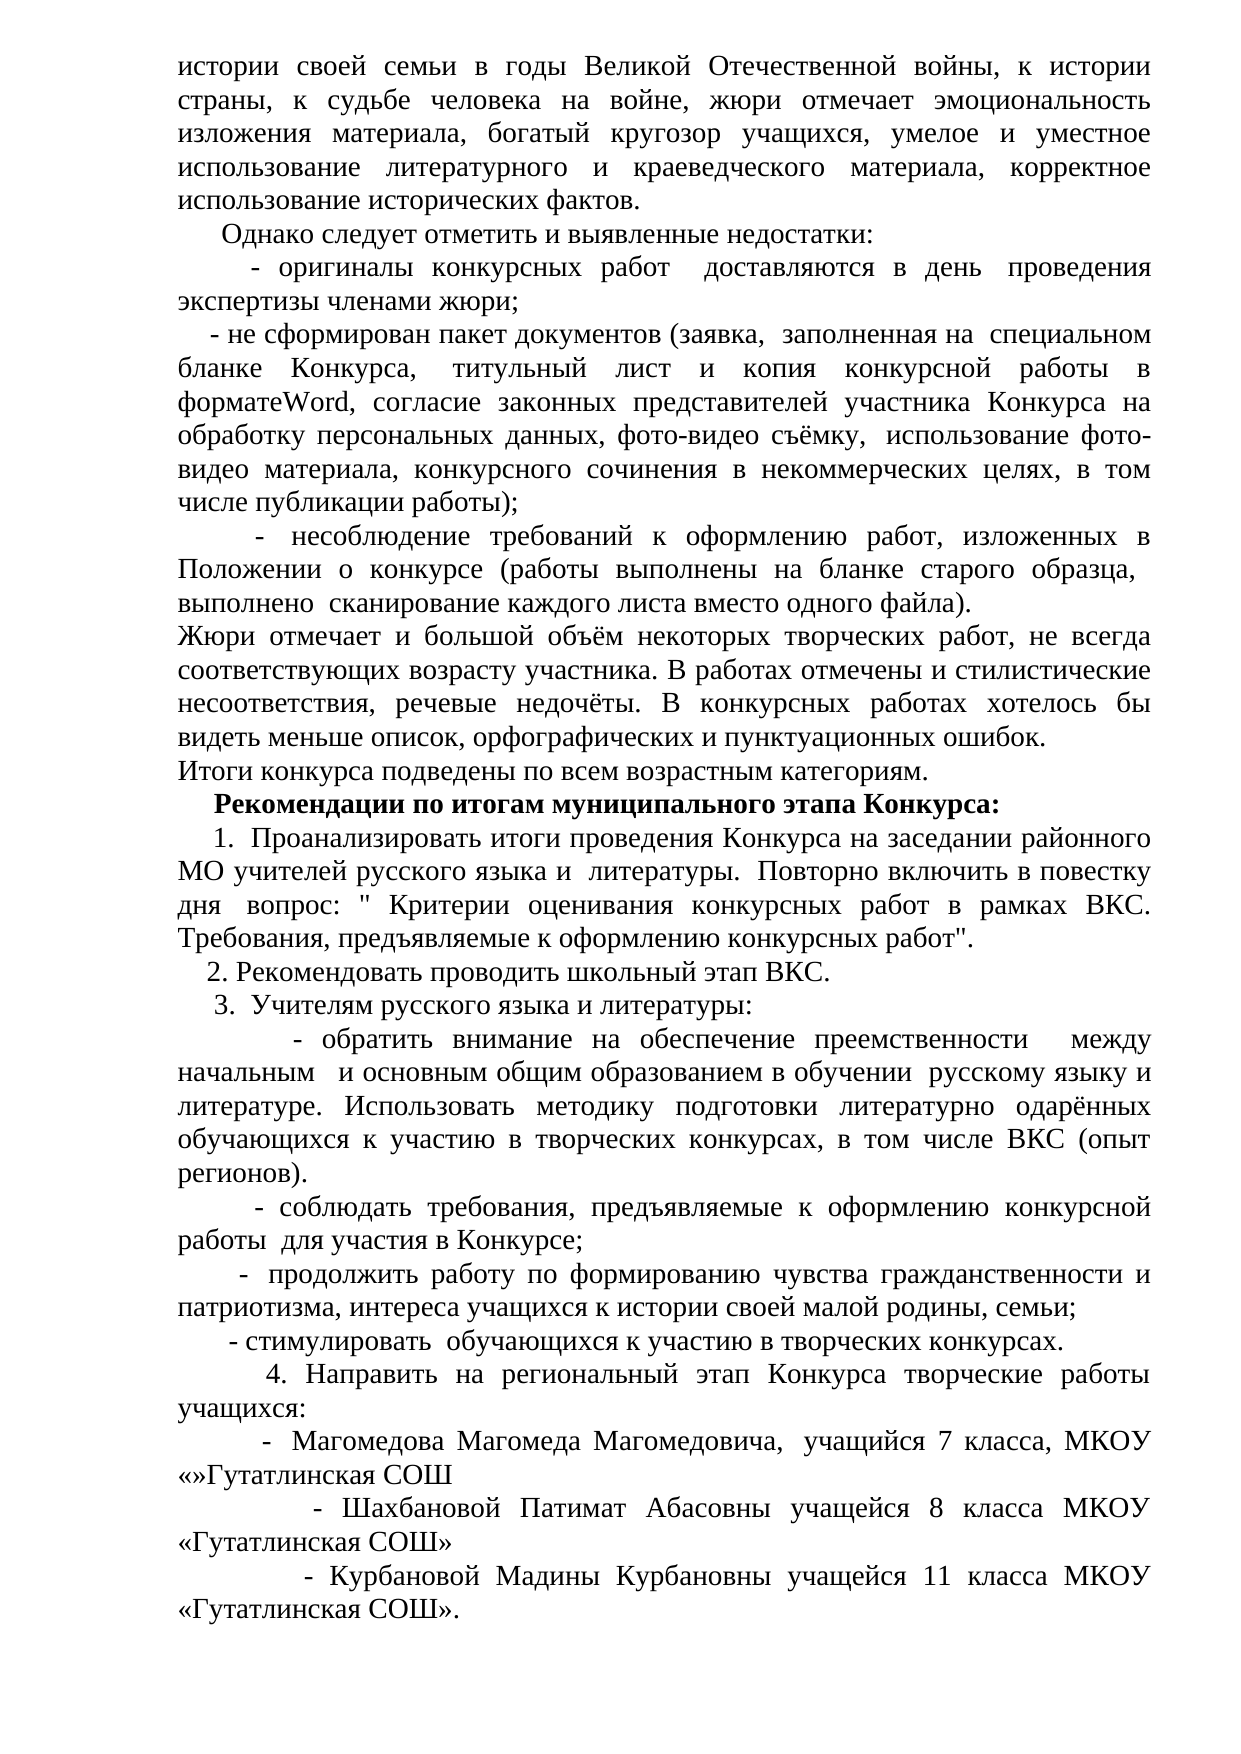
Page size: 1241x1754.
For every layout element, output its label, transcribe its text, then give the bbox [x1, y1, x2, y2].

text - стимулировать обучающихся к участию в творческих конкурсах. [177, 1323, 1152, 1356]
text - Магомедова Магомеда Магомедовича, учащийся 7 класса, МКОУ «»Гутатлинская СОШ [177, 1423, 1152, 1491]
text 3. Учителям русского языка и литературы: [177, 987, 1152, 1021]
text Рекомендации по итогам муниципального этапа Конкурса: [177, 786, 1152, 820]
text - обратить внимание на обеспечение преемственности между начальным и основным общим образованием в обучении русскому языку и литературе. Использовать методику подготовки литературно одарённых обучающихся к участию в творческих конкурсах, в том числе ВКС (опыт регионов). [177, 1021, 1152, 1189]
text истории своей семьи в годы Великой Отечественной войны, к истории страны, к судьбе человека на войне, жюри отмечает эмоциональность изложения материала, богатый кругозор учащихся, умелое и уместное использование литературного и краеведческого материала, корректное использование исторических фактов. [177, 48, 1152, 216]
text - несоблюдение требований к оформлению работ, изложенных в Положении о конкурсе (работы выполнены на бланке старого образца, выполнено сканирование каждого листа вместо одного файла). [177, 518, 1152, 618]
text - Курбановой Мадины Курбановны учащейся 11 класса МКОУ «Гутатлинская СОШ». [177, 1558, 1152, 1625]
text Жюри отмечает и большой объём некоторых творческих работ, не всегда соответствующих возрасту участника. В работах отмечены и стилистические несоответствия, речевые недочёты. В конкурсных работах хотелось бы видеть меньше описок, орфографических и пунктуационных ошибок. [177, 618, 1152, 753]
text 1. Проанализировать итоги проведения Конкурса на заседании районного МО учителей русского языка и литературы. Повторно включить в повестку дня вопрос: " Критерии оценивания конкурсных работ в рамках ВКС. Требования, предъявляемые к оформлению конкурсных работ". [177, 820, 1152, 954]
text Однако следует отметить и выявленные недостатки: [177, 216, 1152, 249]
text - соблюдать требования, предъявляемые к оформлению конкурсной работы для участия в Конкурсе; [177, 1189, 1152, 1256]
text - Шахбановой Патимат Абасовны учащейся 8 класса МКОУ «Гутатлинская СОШ» [177, 1491, 1152, 1558]
text - продолжить работу по формированию чувства гражданственности и патриотизма, интереса учащихся к истории своей малой родины, семьи; [177, 1256, 1152, 1323]
text Итоги конкурса подведены по всем возрастным категориям. [177, 753, 1152, 786]
text - оригиналы конкурсных работ доставляются в день проведения экспертизы членами жюри; [177, 249, 1152, 317]
text - не сформирован пакет документов (заявка, заполненная на специальном бланке Конкурса, титульный лист и копия конкурсной работы в форматеWord, согласие законных представителей участника Конкурса на обработку персональных данных, фото-видео съёмку, использование фото-видео материала, конкурсного сочинения в некоммерческих целях, в том числе публикации работы); [177, 317, 1152, 518]
text 4. Направить на региональный этап Конкурса творческие работы учащихся: [177, 1356, 1152, 1423]
text 2. Рекомендовать проводить школьный этап ВКС. [177, 954, 1152, 987]
